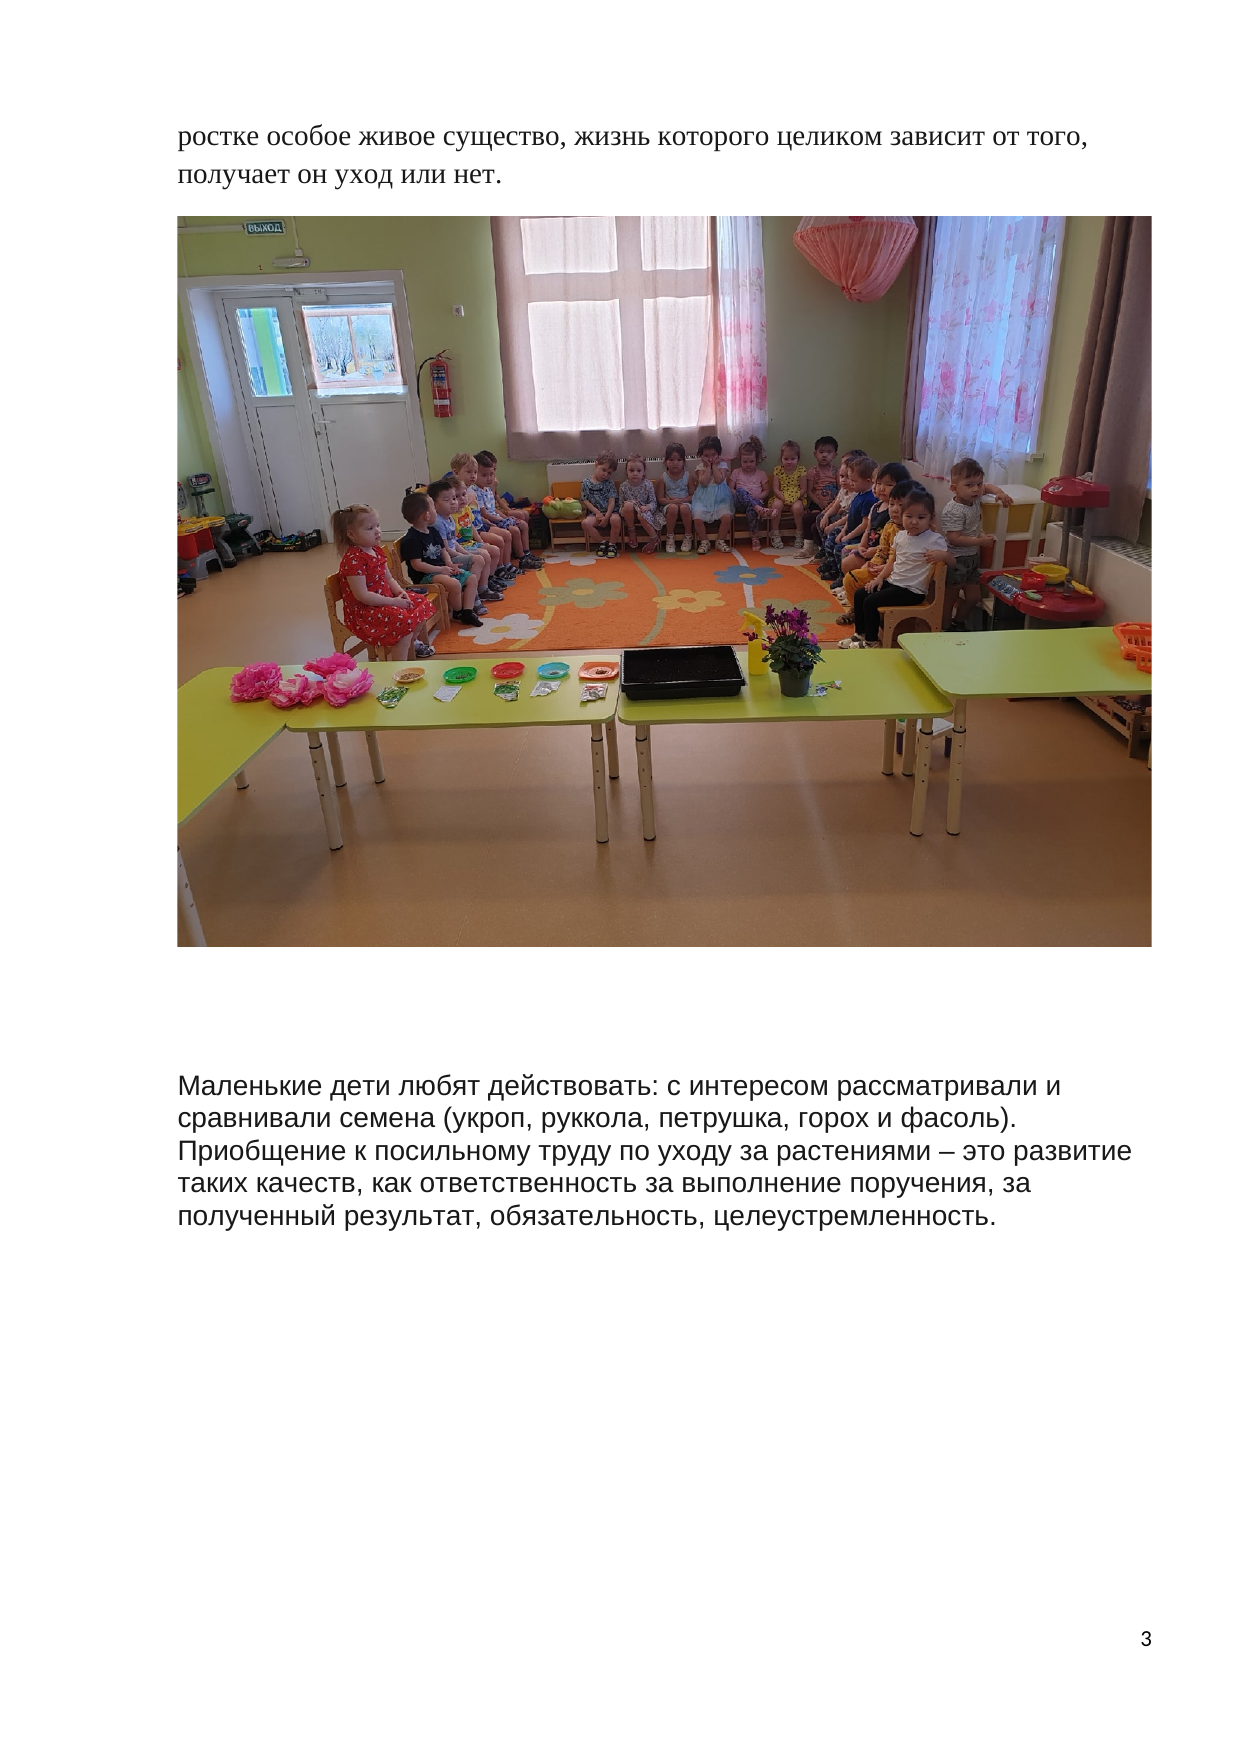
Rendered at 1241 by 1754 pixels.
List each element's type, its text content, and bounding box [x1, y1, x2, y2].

picture [177, 216, 1152, 947]
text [177, 118, 1152, 190]
text Маленькие дети любят действовать: с интересом рассматривали и сравнивали семена (укроп, руккола, петрушка, горох и фасоль). Приобщение к посильному труду по уходу за растениями – это развитие таких качеств, как ответственность за выполнение поручения, за полученный результат, обязательность, целеустремленность. [177, 1069, 1152, 1231]
